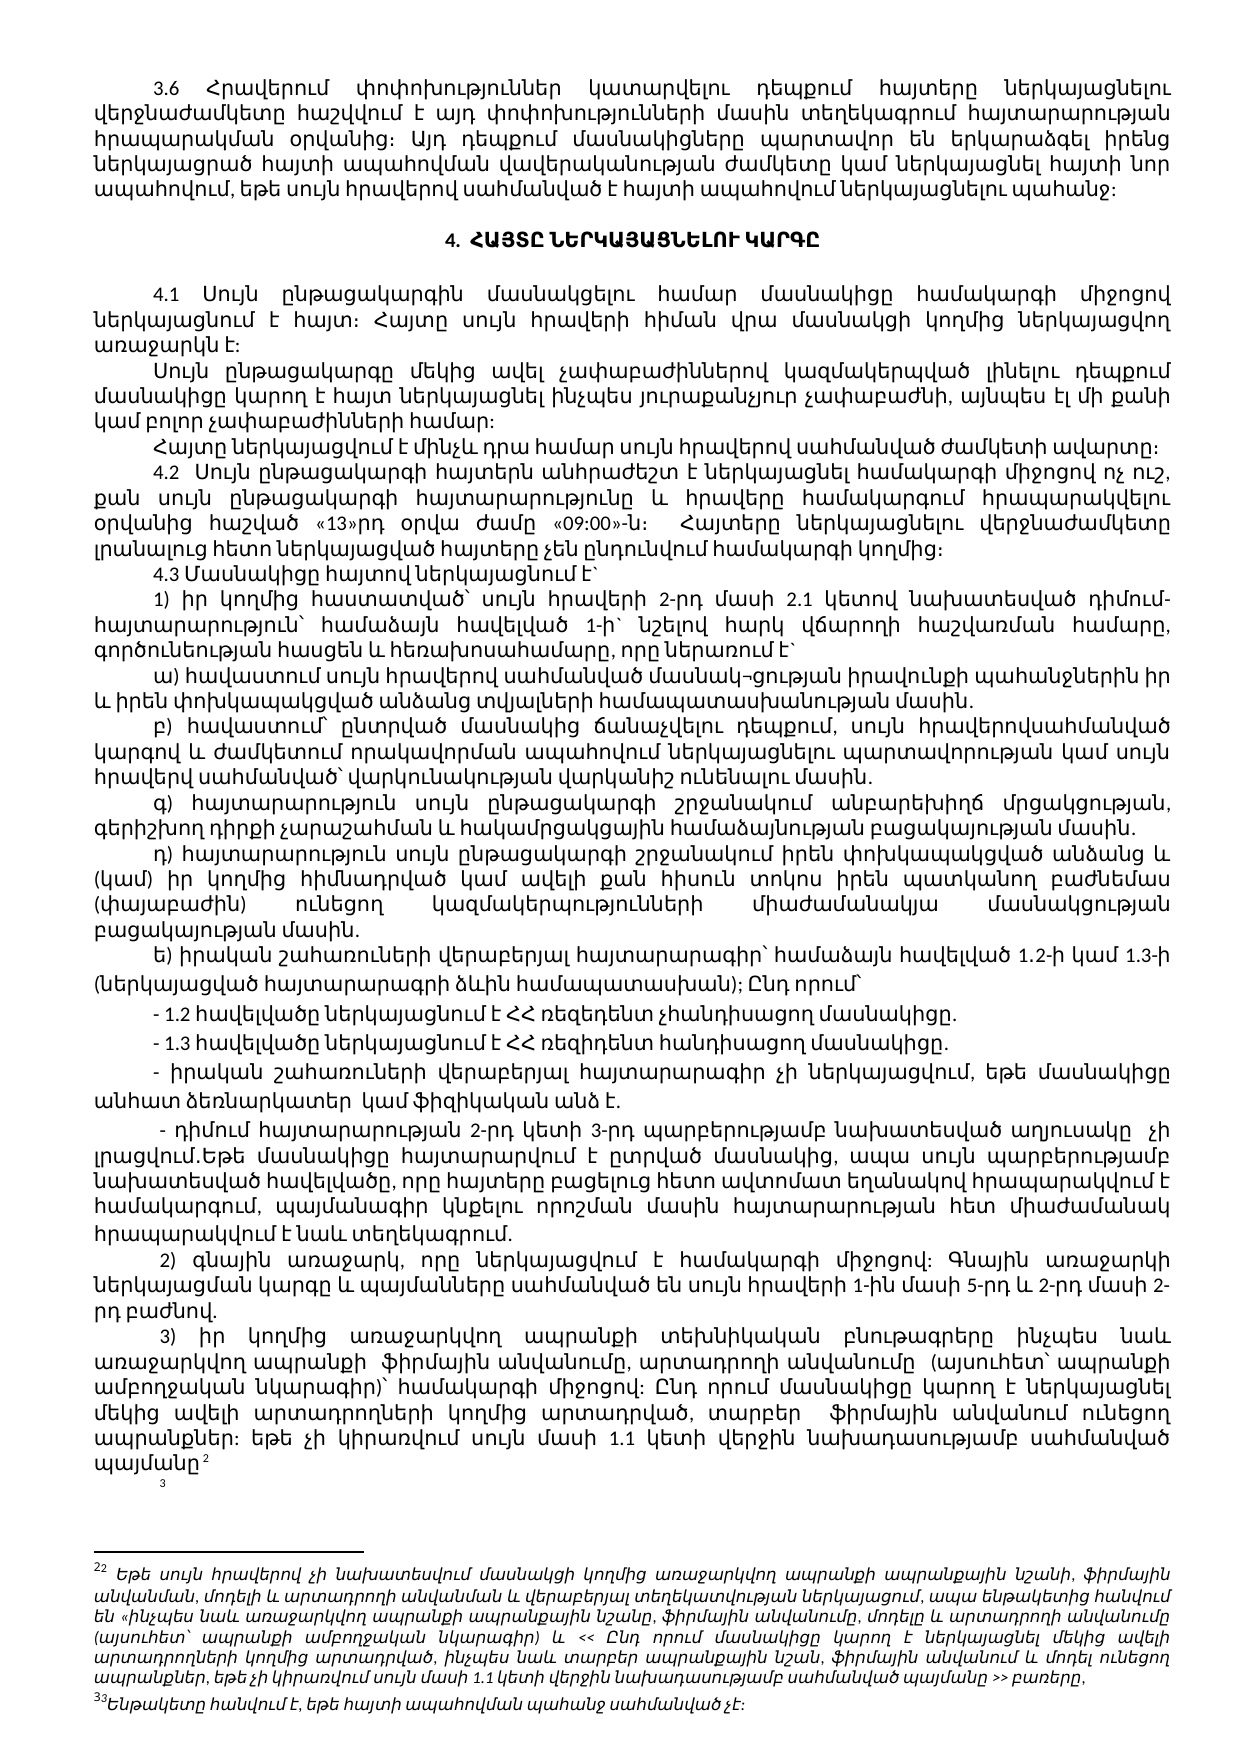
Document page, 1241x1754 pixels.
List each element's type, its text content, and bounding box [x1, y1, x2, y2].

text - 1.2 հավելվածը ներկայացնում է ՀՀ ռեզեդենտ չհանդիսացող մասնակիցը. [94, 1001, 1171, 1026]
text բ) հավաստում՝ ընտրված մասնակից ճանաչվելու դեպքում, սույն հրավերովսահմանված կարգով և ժամկետում որակավորման ապահովում ներկայացնելու պարտավորության կամ սույն հրավերվ սահմանված՝ վարկունակության վարկանիշ ունենալու մասին. [94, 714, 1171, 790]
text 3.6 Հրավերում փոփոխություններ կատարվելու դեպքում հայտերը ներկայացնելու վերջնաժամկետը հաշվվում է այդ փոփոխությունների մասին տեղեկագրում հայտարարության հրապարակման օրվանից։ Այդ դեպքում մասնակիցները պարտավոր են երկարաձգել իրենց ներկայացրած հայտի ապահովման վավերականության ժամկետը կամ ներկայացնել հայտի նոր ապահովում, եթե սույն հրավերով սահմանված է հայտի ապահովում ներկայացնելու պահանջ: [94, 75, 1171, 202]
text Սույն ընթացակարգը մեկից ավել չափաբաժիններով կազմակերպված լինելու դեպքում մասնակիցը կարող է հայտ ներկայացնել ինչպես յուրաքանչյուր չափաբաժնի, այնպես էլ մի քանի կամ բոլոր չափաբաժինների համար: [94, 358, 1171, 434]
text Հայտը ներկայացվում է մինչև դրա համար սույն հրավերով սահմանված ժամկետի ավարտը։ [94, 434, 1171, 459]
text - դիմում հայտարարության 2-րդ կետի 3-րդ պարբերությամբ նախատեսված աղյուսակը չի լրացվում․Եթե մասնակիցը հայտարարվում է ըտրված մասնակից, ապա սույն պարբերությամբ նախատեսված հավելվածը, որը հայտերը բացելուց հետո ավտոմատ եղանակով հրապարակվում է համակարգում, պայմանագիր կնքելու որոշման մասին հայտարարության հետ միաժամանակ հրապարակվում է նաև տեղեկագրում. [94, 1117, 1171, 1247]
text դ) հայտարարություն սույն ընթացակարգի շրջանակում իրեն փոխկապակցված անձանց և (կամ) իր կողմից հիմնադրված կամ ավելի քան հիսուն տոկոս իրեն պատկանող բաժնեմաս (փայաբաժին) ունեցող կազմակերպությունների միաժամանակյա մասնակցության բացակայության մասին. [94, 841, 1171, 942]
text - իրական շահառուների վերաբերյալ հայտարարագիր չի ներկայացվում, եթե մասնակիցը անհատ ձեռնարկատեր կամ ֆիզիկական անձ է. [94, 1059, 1171, 1114]
text 4.1 Սույն ընթացակարգին մասնակցելու համար մասնակիցը համակարգի միջոցով ներկայացնում է հայտ։ Հայտը սույն հրավերի հիման վրա մասնակցի կողմից ներկայացվող առաջարկն է: [94, 282, 1171, 358]
text ե) իրական շահառուների վերաբերյալ հայտարարագիր՝ համաձայն հավելված 1․2-ի կամ 1.3-ի (ներկայացված հայտարարագրի ձևին համապատասխան); Ընդ որում՝ [94, 942, 1171, 997]
text 3) իր կողմից առաջարկվող ապրանքի տեխնիկական բնութագրերը ինչպես նաև առաջարկվող ապրանքի ֆիրմային անվանումը, արտադրողի անվանումը (այսուհետ՝ ապրանքի ամբողջական նկարագիր)՝ համակարգի միջոցով: Ընդ որում մասնակիցը կարող է ներկայացնել մեկից ավելի արտադրողների կողմից արտադրված, տարբեր ֆիրմային անվանում ունեցող ապրանքներ: եթե չի կիրառվում սույն մասի 1.1 կետի վերջին նախադասությամբ սահմանված պայմանը 2 [94, 1323, 1171, 1476]
text 4. ՀԱՅՏԸ ՆԵՐԿԱՅԱՑՆԵԼՈՒ ԿԱՐԳԸ [94, 227, 1171, 253]
text 1) իր կողմից հաստատված՝ սույն հրավերի 2-րդ մասի 2.1 կետով նախատեսված դիմում-հայտարարություն՝ համաձայն հավելված 1-ի` նշելով հարկ վճարողի հաշվառման համարը, գործունեության հասցեն և հեռախոսահամարը, որը ներառում է` [94, 587, 1171, 663]
text 4.3 Մասնակիցը հայտով ներկայացնում է` [94, 561, 1171, 587]
text 3 [94, 1476, 1171, 1501]
text ա) հավաստում սույն հրավերով սահմանված մասնակ¬ցության իրավունքի պահանջներին իր և իրեն փոխկապակցված անձանց տվյալների համապատասխանության մասին. [94, 663, 1171, 714]
text 4.2 Սույն ընթացակարգի հայտերն անհրաժեշտ է ներկայացնել համակարգի միջոցով ոչ ուշ, քան սույն ընթացակարգի հայտարարությունը և հրավերը համակարգում հրապարակվելու օրվանից հաշված «13»րդ օրվա ժամը «09:00»-ն։ Հայտերը ներկայացնելու վերջնաժամկետը լրանալուց հետո ներկայացված հայտերը չեն ընդունվում համակարգի կողմից։ [94, 459, 1171, 561]
text գ) հայտարարություն սույն ընթացակարգի շրջանակում անբարեխիղճ մրցակցության, գերիշխող դիրքի չարաշահման և հակամրցակցային համաձայնության բացակայության մասին. [94, 790, 1171, 841]
text 2) գնային առաջարկ, որը ներկայացվում է համակարգի միջոցով: Գնային առաջարկի ներկայացման կարգը և պայմանները սահմանված են սույն հրավերի 1-ին մասի 5-րդ և 2-րդ մասի 2-րդ բաժնով. [94, 1247, 1171, 1323]
text - 1.3 հավելվածը ներկայացնում է ՀՀ ռեզիդենտ հանդիսացող մասնակիցը. [94, 1030, 1171, 1055]
